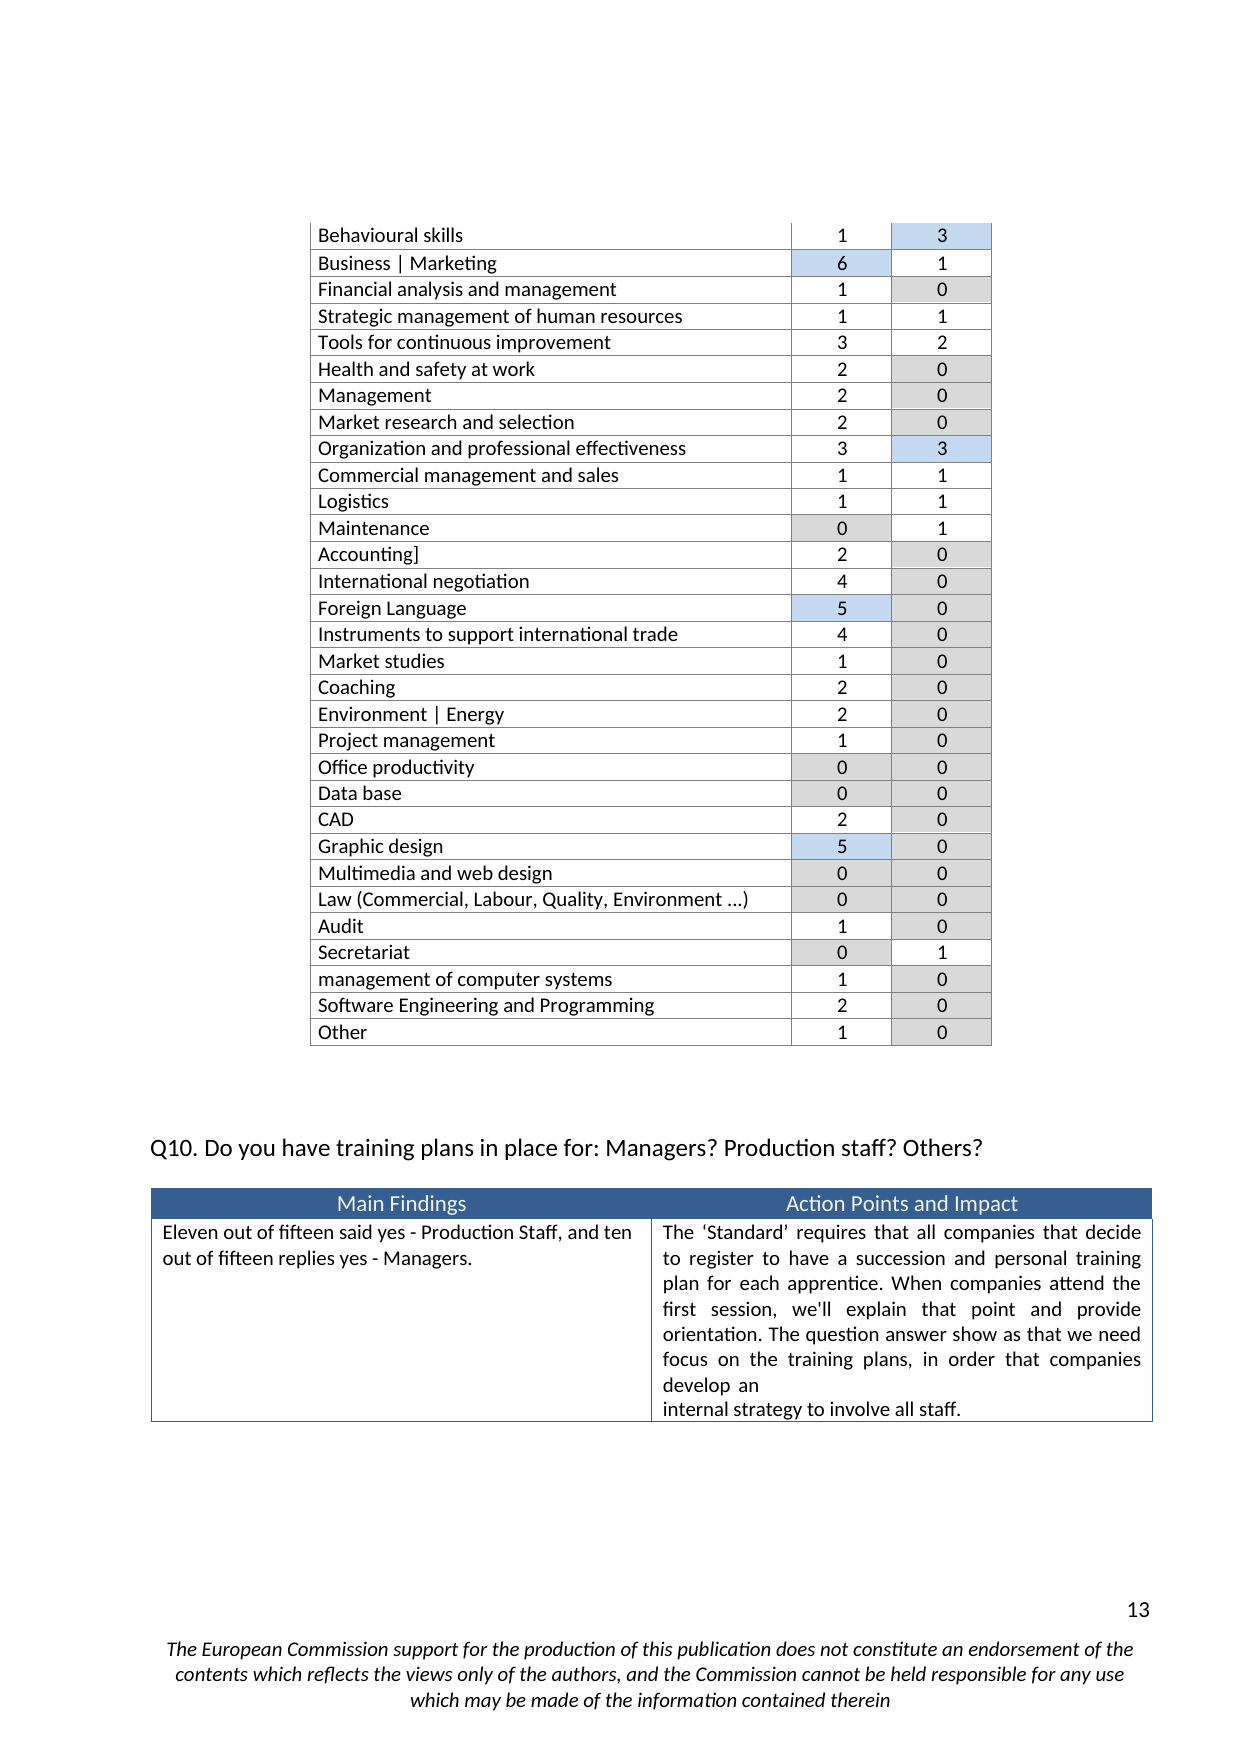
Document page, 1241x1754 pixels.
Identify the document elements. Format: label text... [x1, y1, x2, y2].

table_cell 0 [892, 913, 991, 939]
table_cell 0 [892, 569, 991, 594]
table_cell 2 [792, 807, 891, 832]
table_cell 1 [892, 463, 991, 488]
table_cell 1 [792, 489, 891, 514]
table_cell Audit [311, 913, 791, 939]
table_cell The ‘Standard’ requires that all companies that decide to register to have a succession and personal training plan for each apprentice. When companies attend the first session, we'll explain that point and provide orientation. The question answer show as that we need focus on the training plans, in order that companies develop an internal strategy to involve all staff. [652, 1219, 1152, 1421]
table_cell 0 [792, 887, 891, 912]
table_cell 0 [892, 701, 991, 727]
table_cell 0 [892, 277, 991, 302]
table_cell Organization and professional effectiveness [311, 436, 791, 462]
table_cell 2 [792, 383, 891, 408]
table_cell 0 [892, 648, 991, 674]
table_cell 0 [892, 887, 991, 912]
table_cell 1 [892, 304, 991, 329]
table_cell Office productivity [311, 754, 791, 780]
table_cell 0 [892, 834, 991, 859]
table_cell Strategic management of human resources [311, 304, 791, 329]
table_cell 2 [792, 356, 891, 382]
table_cell Financial analysis and management [311, 277, 791, 302]
table_cell Market studies [311, 648, 791, 674]
table_cell 0 [892, 728, 991, 753]
table_cell Law (Commercial, Labour, Quality, Environment ...) [311, 887, 791, 912]
table_cell 5 [792, 834, 891, 859]
table_cell Foreign Language [311, 595, 791, 621]
table_cell Tools for continuous improvement [311, 330, 791, 355]
table_cell 0 [892, 754, 991, 780]
table_cell management of computer systems [311, 966, 791, 992]
table_cell 1 [892, 515, 991, 541]
table_cell Multimedia and web design [311, 860, 791, 886]
table_cell 1 [792, 277, 891, 302]
table_cell 0 [892, 807, 991, 832]
table_cell 0 [892, 410, 991, 435]
table_cell Software Engineering and Programming [311, 993, 791, 1018]
table_cell 2 [792, 542, 891, 567]
table_cell 1 [792, 913, 891, 939]
table_cell Market research and selection [311, 410, 791, 435]
table_cell Management [311, 383, 791, 408]
table_cell 1 [792, 304, 891, 329]
table_cell 1 [792, 648, 891, 674]
table_cell 2 [792, 993, 891, 1018]
table_cell Data base [311, 781, 791, 806]
table_cell 3 [792, 330, 891, 355]
table_cell 6 [792, 250, 891, 276]
table_cell 0 [892, 781, 991, 806]
table_cell 0 [892, 356, 991, 382]
table_cell 1 [792, 1019, 891, 1045]
table_cell 0 [892, 542, 991, 567]
table_cell 0 [792, 754, 891, 780]
table_cell 2 [792, 701, 891, 727]
table_cell Graphic design [311, 834, 791, 859]
table_cell 2 [792, 410, 891, 435]
table_cell Environment | Energy [311, 701, 791, 727]
table_cell Business | Marketing [311, 250, 791, 276]
table_cell 4 [792, 622, 891, 647]
table_cell Accounting] [311, 542, 791, 567]
table_cell 0 [892, 1019, 991, 1045]
table_cell Commercial management and sales [311, 463, 791, 488]
table_cell 3 [792, 436, 891, 462]
table_cell 1 [892, 250, 991, 276]
table_cell 0 [892, 595, 991, 621]
table_cell 1 [792, 966, 891, 992]
table_cell 0 [892, 622, 991, 647]
table_cell 1 [792, 463, 891, 488]
table_cell 1 [892, 489, 991, 514]
table_cell Logistics [311, 489, 791, 514]
table_cell CAD [311, 807, 791, 832]
table_cell Other [311, 1019, 791, 1045]
table_cell 2 [792, 675, 891, 700]
table_cell 3 [892, 436, 991, 462]
table_header Behavioural skills [311, 223, 791, 249]
table_header 3 [892, 223, 991, 249]
table_cell 0 [892, 860, 991, 886]
table_cell Instruments to support international trade [311, 622, 791, 647]
table_cell 0 [792, 515, 891, 541]
table_cell Maintenance [311, 515, 791, 541]
table_cell Project management [311, 728, 791, 753]
table_cell 0 [792, 860, 891, 886]
table_cell 1 [892, 940, 991, 965]
table_cell 2 [892, 330, 991, 355]
table_cell 0 [792, 781, 891, 806]
table_cell Secretariat [311, 940, 791, 965]
table_header 1 [792, 223, 891, 249]
table_cell 0 [792, 940, 891, 965]
table_cell 1 [792, 728, 891, 753]
table_cell 4 [792, 569, 891, 594]
table_cell Coaching [311, 675, 791, 700]
text Q10. Do you have training plans in place for: Managers? Production staff? Others? [150, 1132, 1163, 1163]
table_cell International negotiation [311, 569, 791, 594]
table_cell 0 [892, 383, 991, 408]
table_cell 0 [892, 675, 991, 700]
table_header Action Points and Impact [651, 1188, 1152, 1219]
table_cell 5 [792, 595, 891, 621]
table_cell Eleven out of fifteen said yes - Production Staff, and ten out of fifteen replies yes - Managers. [152, 1219, 651, 1421]
table_header Main Findings [151, 1188, 651, 1219]
table_cell 0 [892, 966, 991, 992]
table_cell 0 [892, 993, 991, 1018]
table_cell Health and safety at work [311, 356, 791, 382]
